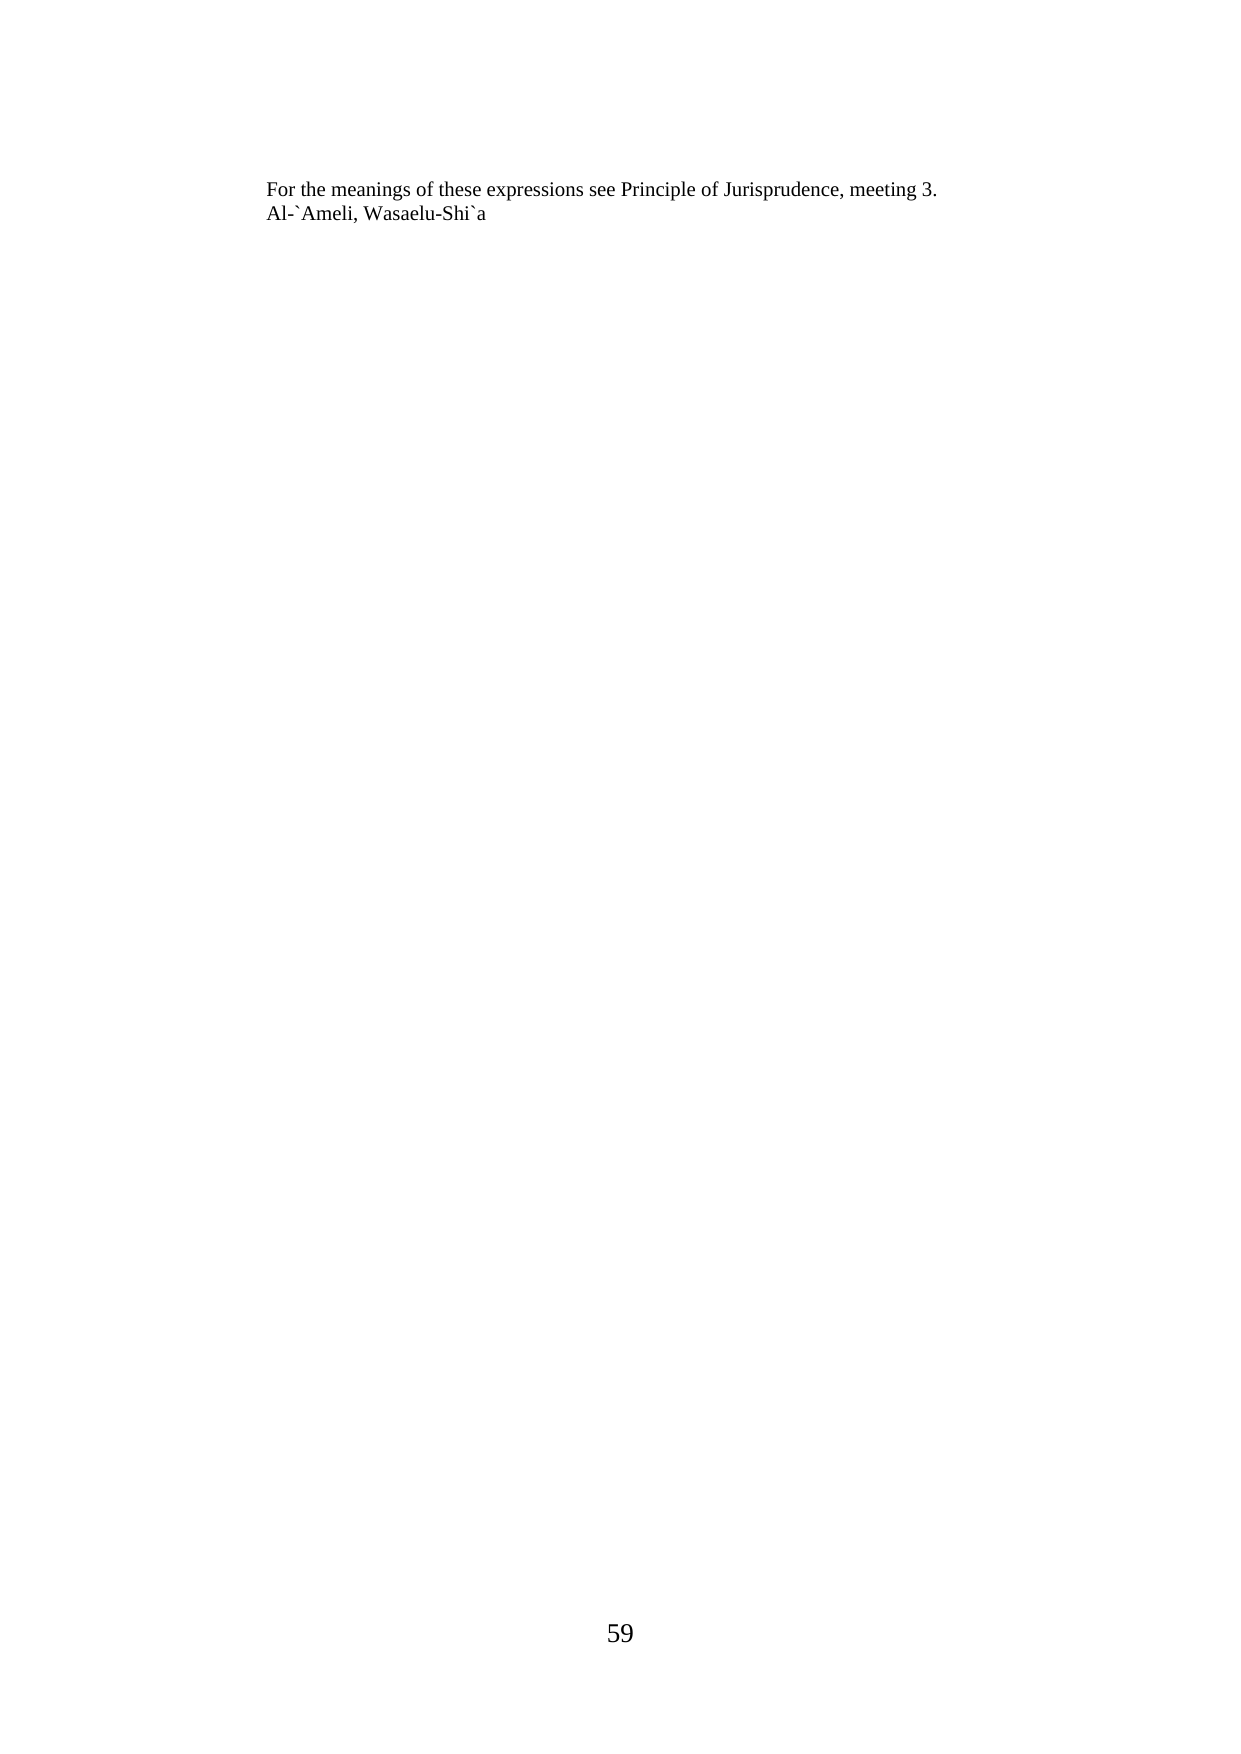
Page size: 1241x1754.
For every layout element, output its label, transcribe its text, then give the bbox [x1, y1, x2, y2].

text For the meanings of these expressions see Principle of Jurisprudence, meeting 3. [236, 177, 1004, 201]
text Al-`Ameli, Wasaelu-Shi`a [236, 201, 1004, 225]
